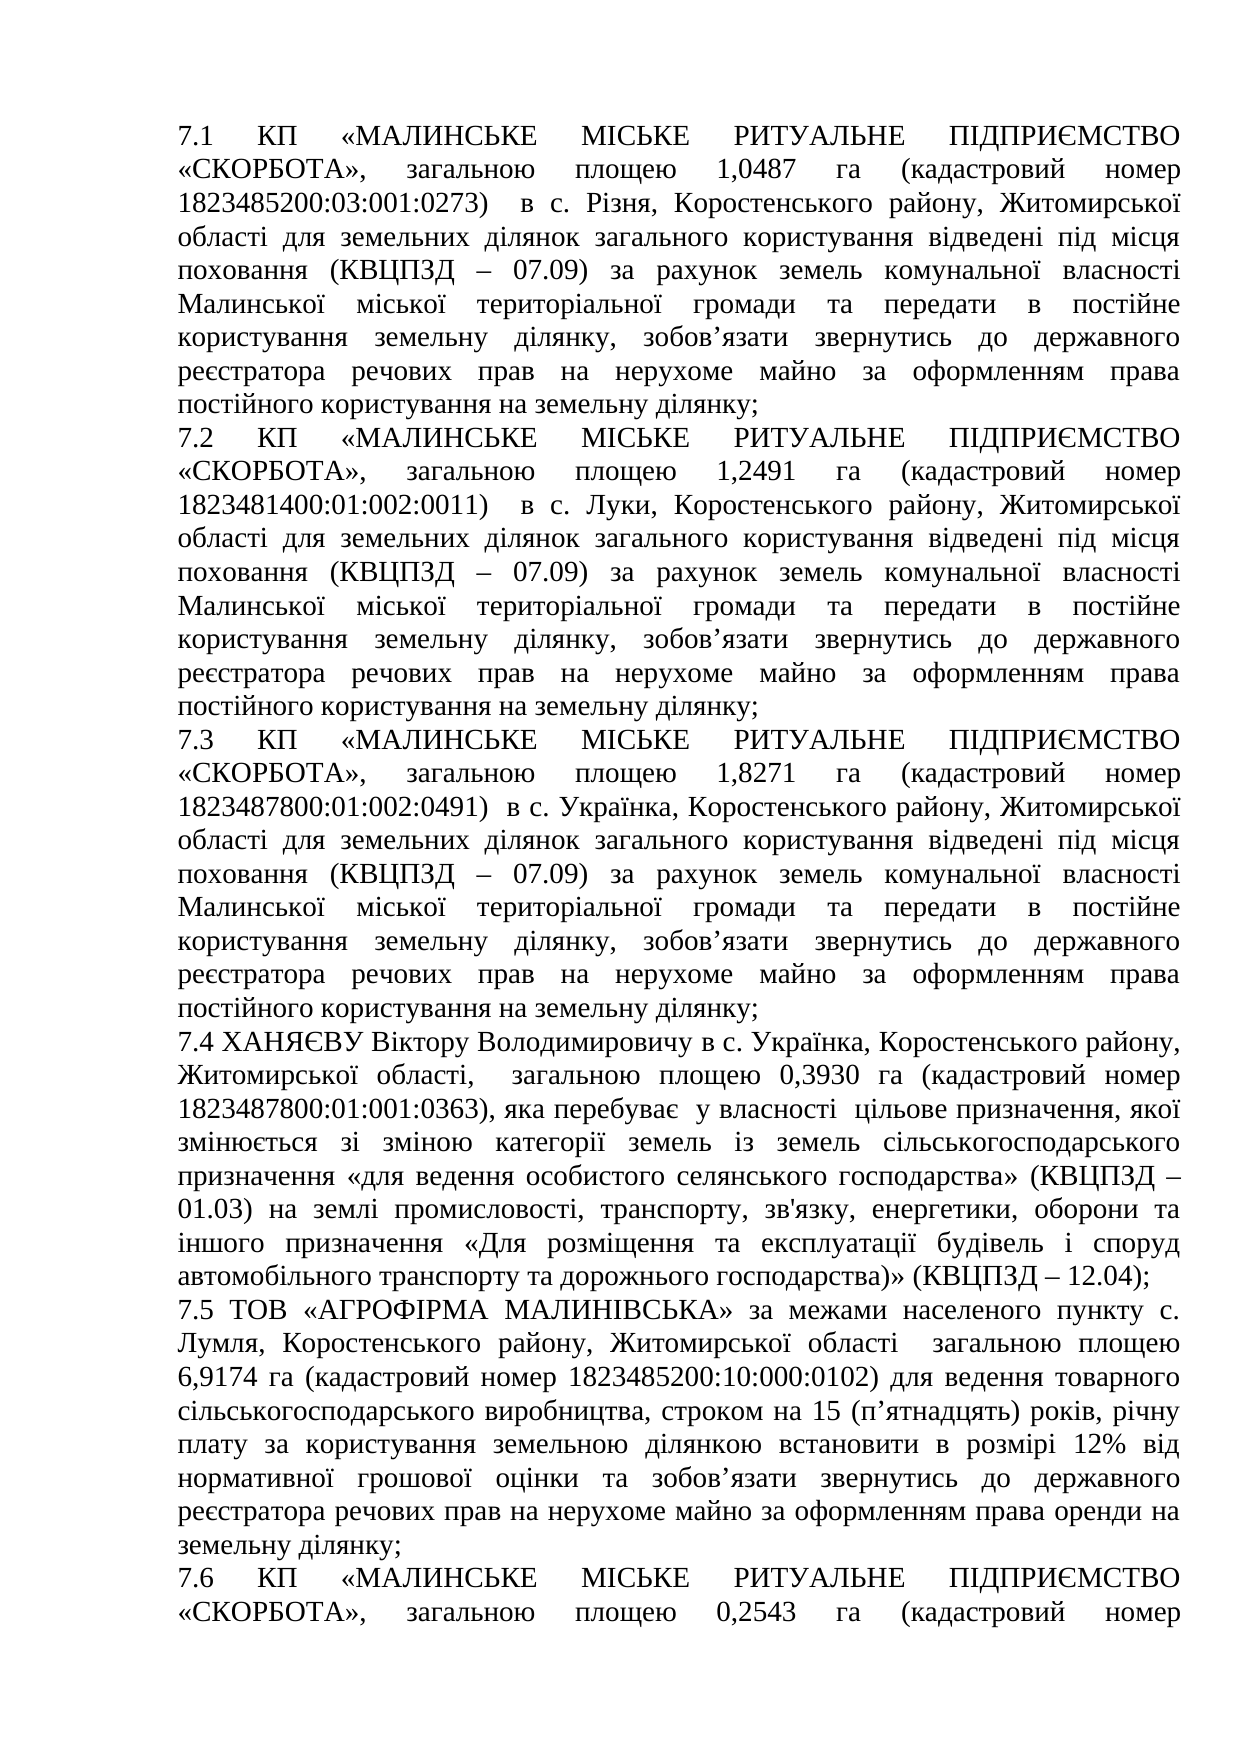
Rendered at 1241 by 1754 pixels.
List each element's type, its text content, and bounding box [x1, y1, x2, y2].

text 7.2 КП «МАЛИНСЬКЕ МІСЬКЕ РИТУАЛЬНЕ ПІДПРИЄМСТВО «СКОРБОТА», загальною площею 1,2491 га (кадастровий номер 1823481400:01:002:0011) в с. Луки, Коростенського району, Житомирської області для земельних ділянок загального користування відведені під місця поховання (КВЦПЗД – 07.09) за рахунок земель комунальної власності Малинської міської територіальної громади та передати в постійне користування земельну ділянку, зобов’язати звернутись до державного реєстратора речових прав на нерухоме майно за оформленням права постійного користування на земельну ділянку; [177, 420, 1181, 722]
text 7.3 КП «МАЛИНСЬКЕ МІСЬКЕ РИТУАЛЬНЕ ПІДПРИЄМСТВО «СКОРБОТА», загальною площею 1,8271 га (кадастровий номер 1823487800:01:002:0491) в с. Українка, Коростенського району, Житомирської області для земельних ділянок загального користування відведені під місця поховання (КВЦПЗД – 07.09) за рахунок земель комунальної власності Малинської міської територіальної громади та передати в постійне користування земельну ділянку, зобов’язати звернутись до державного реєстратора речових прав на нерухоме майно за оформленням права постійного користування на земельну ділянку; [177, 722, 1181, 1024]
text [177, 1560, 1181, 1627]
text 7.5 ТОВ «АГРОФІРМА МАЛИНІВСЬКА» за межами населеного пункту с. Лумля, Коростенського району, Житомирської області загальною площею 6,9174 га (кадастровий номер 1823485200:10:000:0102) для ведення товарного сільськогосподарського виробництва, строком на 15 (п’ятнадцять) років, річну плату за користування земельною ділянкою встановити в розмірі 12% від нормативної грошової оцінки та зобов’язати звернутись до державного реєстратора речових прав на нерухоме майно за оформленням права оренди на земельну ділянку; [177, 1292, 1181, 1560]
text 7.4 ХАНЯЄВУ Віктору Володимировичу в с. Українка, Коростенського району, Житомирської області, загальною площею 0,3930 га (кадастровий номер 1823487800:01:001:0363), яка перебуває у власності цільове призначення, якої змінюється зі зміною категорії земель із земель сільськогосподарського призначення «для ведення особистого селянського господарства» (КВЦПЗД – 01.03) на землі промисловості, транспорту, зв'язку, енергетики, оборони та іншого призначення «Для розміщення та експлуатації будівель і споруд автомобільного транспорту та дорожнього господарства)» (КВЦПЗД – 12.04); [177, 1024, 1181, 1292]
text 7.1 КП «МАЛИНСЬКЕ МІСЬКЕ РИТУАЛЬНЕ ПІДПРИЄМСТВО «СКОРБОТА», загальною площею 1,0487 га (кадастровий номер 1823485200:03:001:0273) в с. Різня, Коростенського району, Житомирської області для земельних ділянок загального користування відведені під місця поховання (КВЦПЗД – 07.09) за рахунок земель комунальної власності Малинської міської територіальної громади та передати в постійне користування земельну ділянку, зобов’язати звернутись до державного реєстратора речових прав на нерухоме майно за оформленням права постійного користування на земельну ділянку; [177, 118, 1181, 420]
